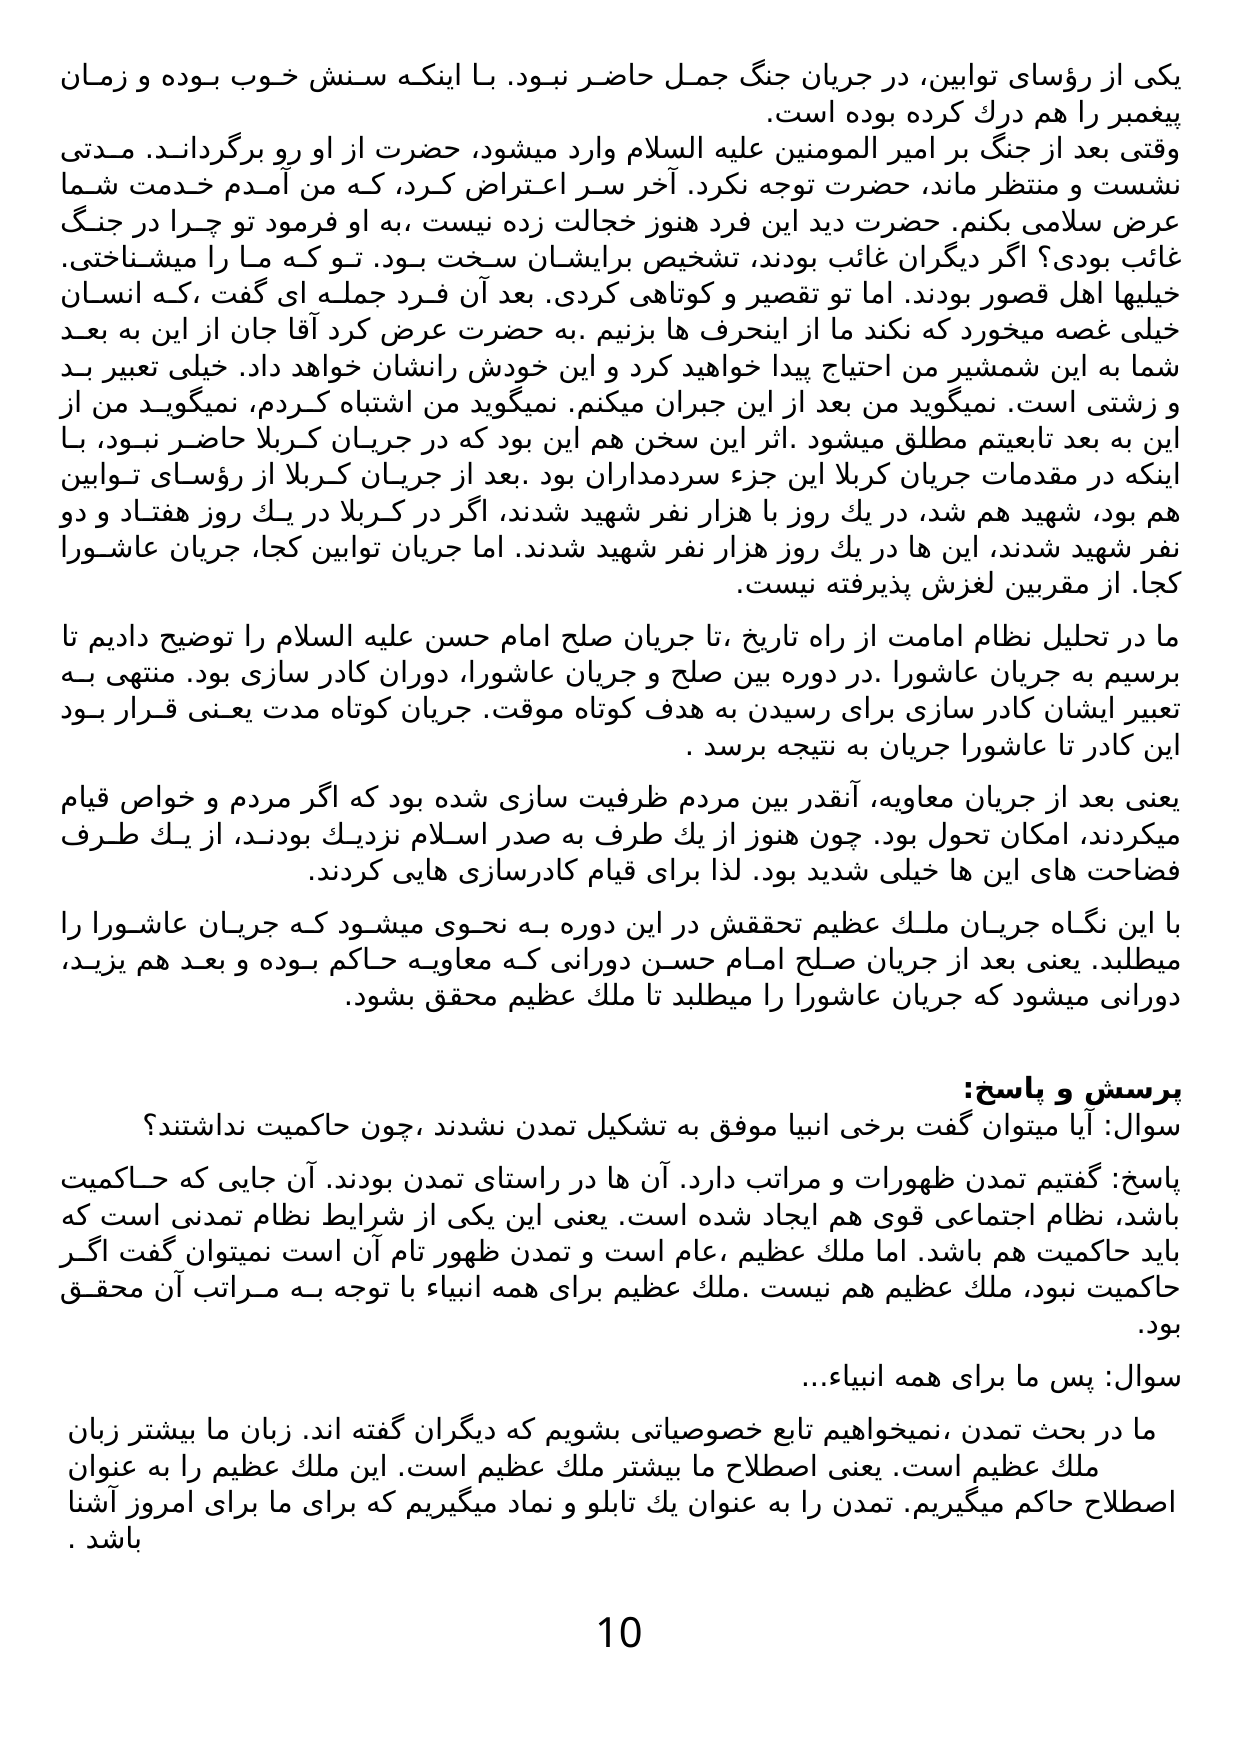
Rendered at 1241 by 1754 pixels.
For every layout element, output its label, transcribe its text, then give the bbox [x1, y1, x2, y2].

text پاسخ: گفتیم تمدن ظهورات و مراتب دارد. آن ها در راستای تمدن بودند. آن جایی که حاکمیت باشد، نظام اجتماعی قوی هم ایجاد شده است. یعنی این یکی از شرایط نظام تمدنی است که باید حاکمیت هم باشد. اما ملك عظیم ،عام است و تمدن ظهور تام آن است نمیتوان گفت اگر حاکمیت نبود، ملك عظیم هم نیست .ملك عظیم برای همه انبیاء با توجه به مراتب آن محقق بود. [60, 1162, 1182, 1341]
text یعنی بعد از جریان معاویه، آنقدر بین مردم ظرفیت سازی شده بود که اگر مردم و خواص قیام میکردند، امکان تحول بود. چون هنوز از یك طرف به صدر اسلام نزدیك بودند، از یك طرف فضاحت های این ها خیلی شدید بود. لذا برای قیام کادرسازی هایی کردند. [60, 781, 1182, 887]
text پرسش و پاسخ: [59, 1072, 1183, 1106]
text وقتی بعد از جنگ بر امیر المومنین علیه السلام وارد میشود، حضرت از او رو برگرداند. مدتی نشست و منتظر ماند، حضرت توجه نکرد. آخر سر اعتراض کرد، که من آمدم خدمت شما عرض سلامی بکنم. حضرت دید این فرد هنوز خجالت زده نیست ،به او فرمود تو چرا در جنگ غائب بودی؟ اگر دیگران غائب بودند، تشخیص برایشان سخت بود. تو که ما را میشناختی. خیلیها اهل قصور بودند. اما تو تقصیر و کوتاهی کردی. بعد آن فرد جمله ای گفت ،که انسان خیلی غصه میخورد که نکند ما از اینحرف ها بزنیم .به حضرت عرض کرد آقا جان از این به بعد شما به این شمشیر من احتیاج پیدا خواهید کرد و این خودش رانشان خواهد داد. خیلی تعبیر بد و زشتی است. نمیگوید من بعد از این جبران میکنم. نمیگوید من اشتباه کردم، نمیگوید من از این به بعد تابعیتم مطلق میشود .اثر این سخن هم این بود که در جریان کربلا حاضر نبود، با اینکه در مقدمات جریان کربلا این جزء سردمداران بود .بعد از جریان کربلا از رؤسای توابین هم بود، شهید هم شد، در یك روز با هزار نفر شهید شدند، اگر در کربلا در یك روز هفتاد و دو نفر شهید شدند، این ها در یك روز هزار نفر شهید شدند. اما جریان توابین کجا، جریان عاشورا کجا. از مقربین لغزش پذیرفته نیست. [60, 131, 1182, 600]
text ما در تحلیل نظام امامت از راه تاریخ ،تا جریان صلح امام حسن علیه السلام را توضیح دادیم تا برسیم به جریان عاشورا .در دوره بین صلح و جریان عاشورا، دوران کادر سازی بود. منتهی به تعبیر ایشان کادر سازی برای رسیدن به هدف کوتاه موقت. جریان کوتاه مدت یعنی قرار بود این کادر تا عاشورا جریان به نتیجه برسد . [60, 619, 1182, 762]
text ما در بحث تمدن ،نمیخواهیم تابع خصوصیاتی بشویم که دیگران گفته اند. زبان ما بیشتر زبان ملك عظیم است. یعنی اصطلاح ما بیشتر ملك عظیم است. این ملك عظیم را به عنوان اصطلاح حاکم میگیریم. تمدن را به عنوان یك تابلو و نماد میگیریم که برای ما برای امروز آشنا باشد . [58, 1413, 1183, 1555]
text سوال: پس ما برای همه انبیاء... [59, 1359, 1183, 1393]
text سوال: آیا میتوان گفت برخی انبیا موفق به تشکیل تمدن نشدند ،چون حاکمیت نداشتند؟ [59, 1108, 1183, 1142]
text یکی از رؤسای توابین، در جریان جنگ جمل حاضر نبود. با اینکه سنش خوب بوده و زمان پیغمبر را هم درك کرده بوده است. [60, 59, 1182, 129]
text با این نگاه جریان ملك عظیم تحققش در این دوره به نحوی میشود که جریان عاشورا را میطلبد. یعنی بعد از جریان صلح امام حسن دورانی که معاویه حاکم بوده و بعد هم یزید، دورانی میشود که جریان عاشورا را میطلبد تا ملك عظیم محقق بشود. [60, 906, 1182, 1012]
